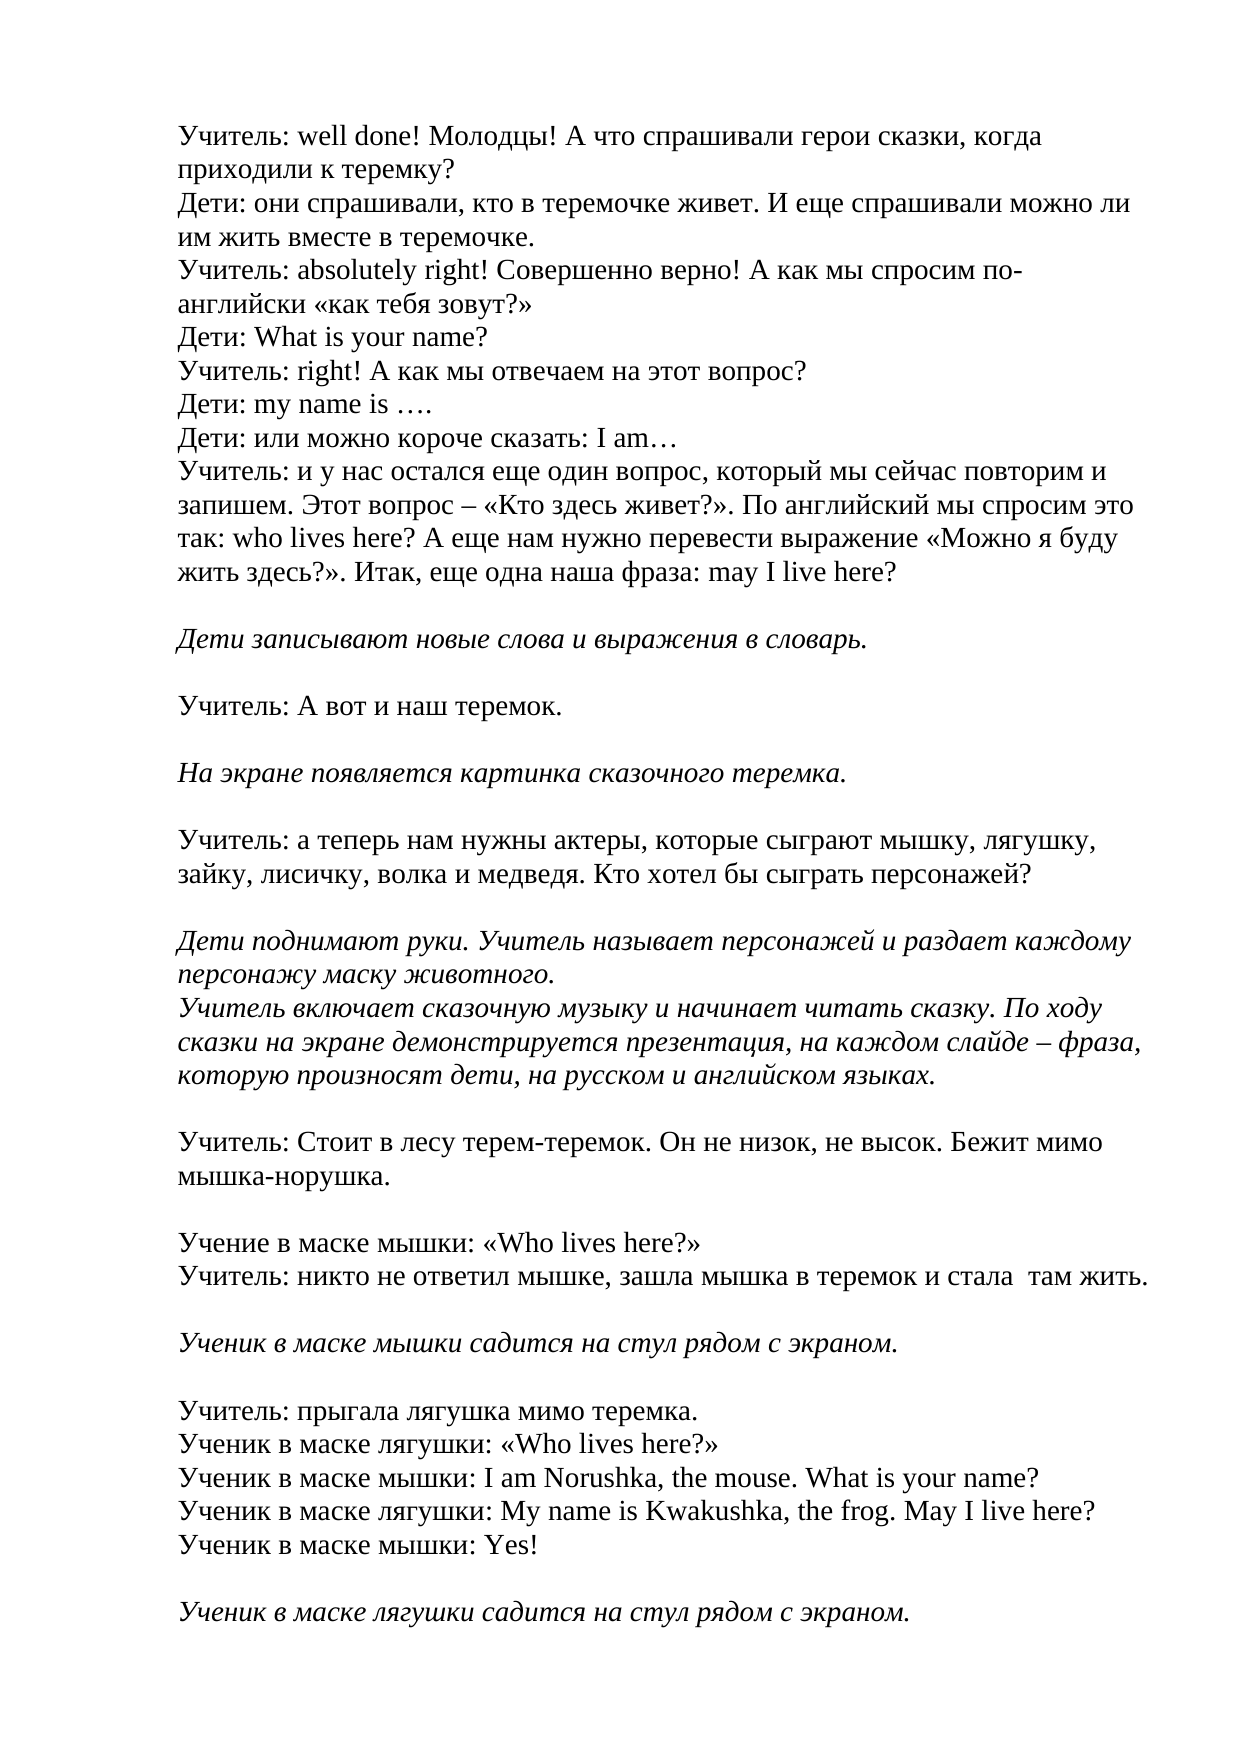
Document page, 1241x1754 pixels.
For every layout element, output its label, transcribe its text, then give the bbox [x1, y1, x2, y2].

text Ученик в маске лягушки: «Who lives here?» [177, 1426, 1152, 1460]
text Учитель: и у нас остался еще один вопрос, который мы сейчас повторим и запишем. Этот вопрос – «Кто здесь живет?». По английский мы спросим это так: who lives here? А еще нам нужно перевести выражение «Можно я буду жить здесь?». Итак, еще одна наша фраза: may I live here? [177, 453, 1152, 588]
text Ученик в маске мышки: Yes! [177, 1527, 1152, 1560]
text Дети записывают новые слова и выражения в словарь. [177, 621, 1152, 655]
text Ученик в маске лягушки садится на стул рядом с экраном. [177, 1594, 1152, 1627]
text Ученик в маске лягушки: My name is Kwakushka, the frog. May I live here? [177, 1493, 1152, 1527]
text Дети: они спрашивали, кто в теремочке живет. И еще спрашивали можно ли им жить вместе в теремочке. [177, 185, 1152, 252]
text Ученик в маске мышки садится на стул рядом с экраном. [177, 1326, 1152, 1359]
text Учитель включает сказочную музыку и начинает читать сказку. По ходу сказки на экране демонстрируется презентация, на каждом слайде – фраза, которую произносят дети, на русском и английском языках. [177, 990, 1152, 1091]
text На экране появляется картинка сказочного теремка. [177, 755, 1152, 789]
text Учитель: absolutely right! Совершенно верно! А как мы спросим по-английски «как тебя зовут?» [177, 252, 1152, 319]
text Учитель: прыгала лягушка мимо теремка. [177, 1393, 1152, 1426]
text Учитель: никто не ответил мышке, зашла мышка в теремок и стала там жить. [177, 1258, 1152, 1292]
text Дети: What is your name? [177, 319, 1152, 353]
text Дети поднимают руки. Учитель называет персонажей и раздает каждому персонажу маску животного. [177, 923, 1152, 990]
text Учитель: Стоит в лесу терем-теремок. Он не низок, не высок. Бежит мимо мышка-норушка. [177, 1124, 1152, 1191]
text Учение в маске мышки: «Who lives here?» [177, 1225, 1152, 1258]
text Учитель: а теперь нам нужны актеры, которые сыграют мышку, лягушку, зайку, лисичку, волка и медведя. Кто хотел бы сыграть персонажей? [177, 822, 1152, 889]
text Ученик в маске мышки: I am Norushka, the mouse. What is your name? [177, 1460, 1152, 1493]
text Учитель: well done! Молодцы! А что спрашивали герои сказки, когда приходили к теремку? [177, 118, 1152, 185]
text Дети: или можно короче сказать: I am… [177, 420, 1152, 453]
text Учитель: А вот и наш теремок. [177, 688, 1152, 722]
text Учитель: right! А как мы отвечаем на этот вопрос? [177, 353, 1152, 386]
text Дети: my name is …. [177, 386, 1152, 420]
